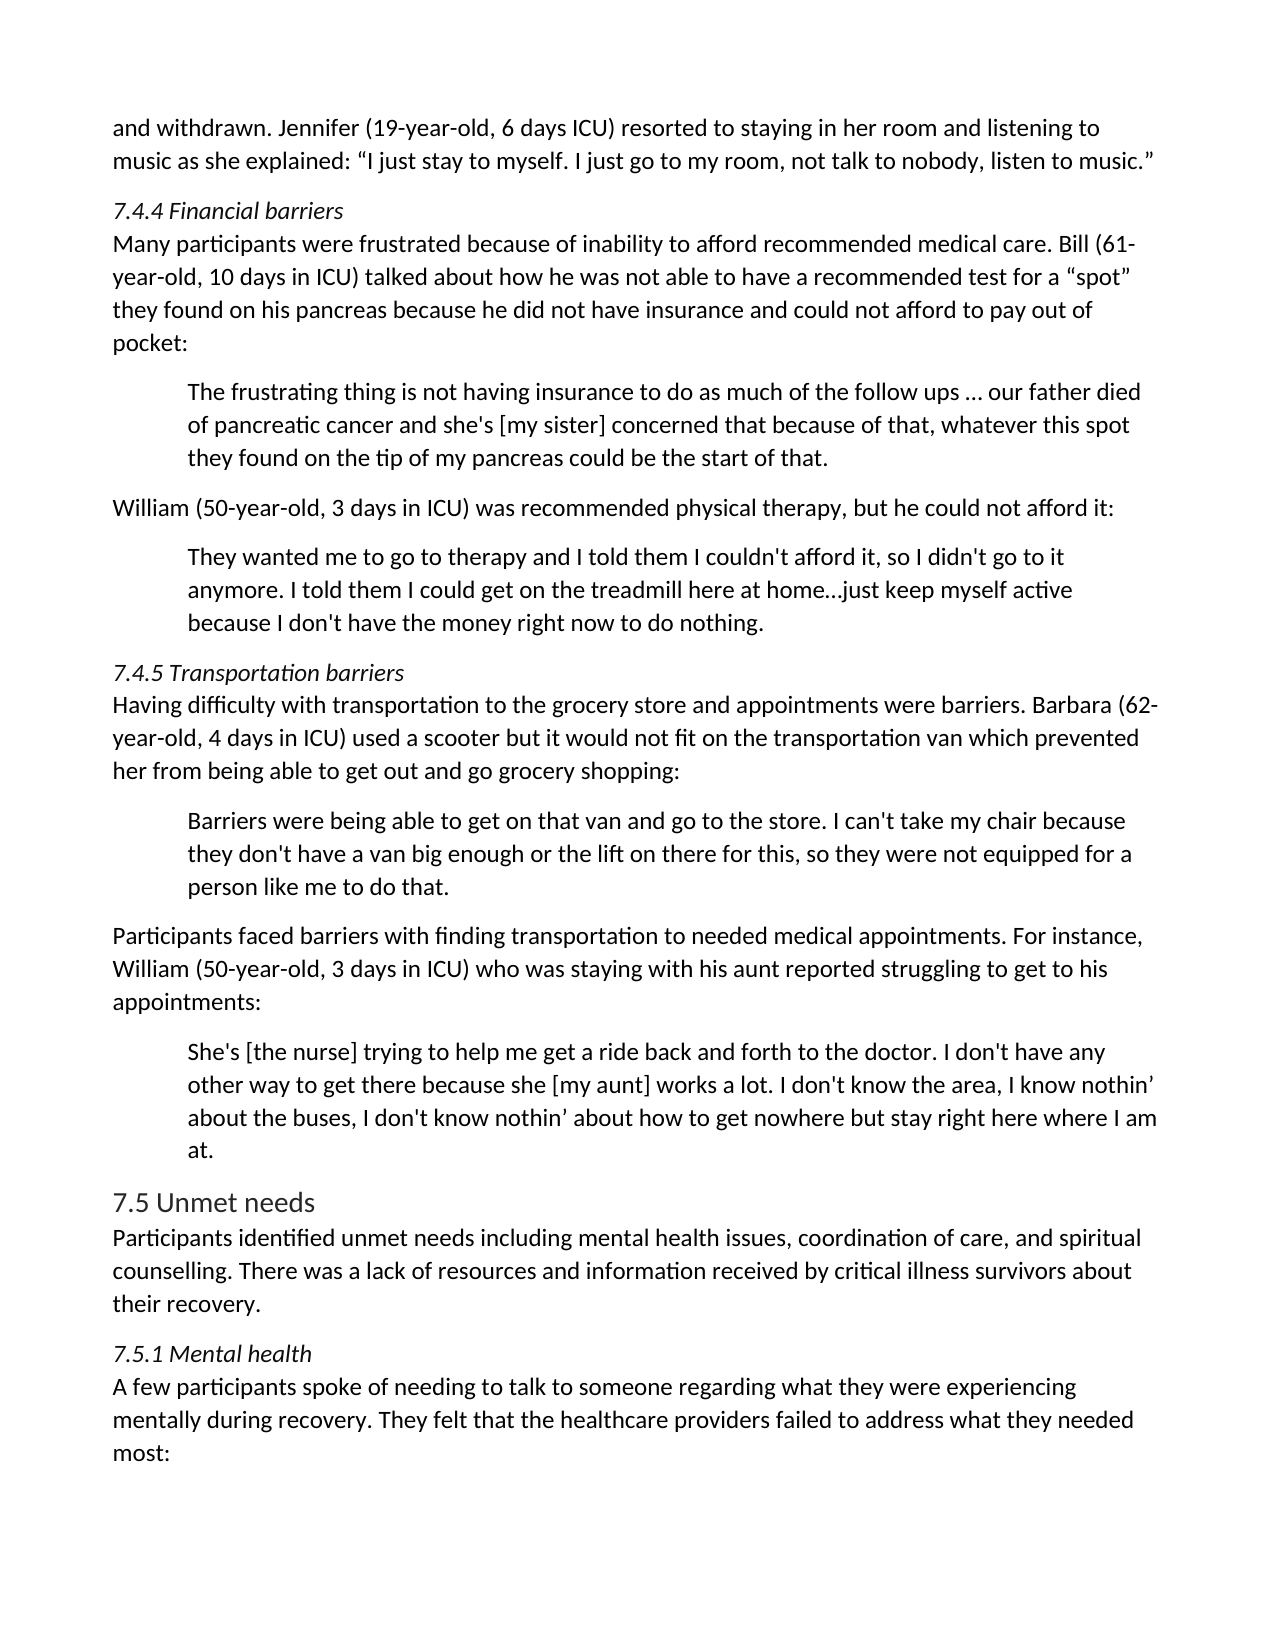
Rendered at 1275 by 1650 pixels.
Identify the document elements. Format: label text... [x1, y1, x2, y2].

text Participants identified unmet needs including mental health issues, coordination of care, and spiritual counselling. There was a lack of resources and information received by critical illness survivors about their recovery. [112, 1223, 1162, 1319]
text She's [the nurse] trying to help me get a ride back and forth to the doctor. I don't have any other way to get there because she [my aunt] works a lot. I don't know the area, I know nothin’ about the buses, I don't know nothin’ about how to get nowhere but stay right here where I am at. [187, 1036, 1162, 1165]
text Participants faced barriers with finding transportation to needed medical appointments. For instance, William (50-year-old, 3 days in ICU) who was staying with his aunt reported struggling to get to his appointments: [112, 920, 1162, 1017]
subtitle 7.5 Unmet needs [112, 1184, 1162, 1220]
text The frustrating thing is not having insurance to do as much of the follow ups … our father died of pancreatic cancer and she's [my sister] concerned that because of that, whatever this spot they found on the tip of my pancreas could be the start of that. [187, 376, 1162, 473]
subtitle 7.4.4 Financial barriers [112, 195, 1162, 226]
text They wanted me to go to therapy and I told them I couldn't afford it, so I didn't go to it anymore. I told them I could get on the treadmill here at home…just keep myself active because I don't have the money right now to do nothing. [187, 541, 1162, 638]
text Many participants were frustrated because of inability to afford recommended medical care. Bill (61-year-old, 10 days in ICU) talked about how he was not able to have a recommended test for a “spot” they found on his pancreas because he did not have insurance and could not afford to pay out of pocket: [112, 228, 1162, 357]
text William (50-year-old, 3 days in ICU) was recommended physical therapy, but he could not afford it: [112, 492, 1162, 522]
text Barriers were being able to get on that van and go to the store. I can't take my chair because they don't have a van big enough or the lift on there for this, so they were not equipped for a person like me to do that. [187, 805, 1162, 901]
subtitle 7.4.5 Transportation barriers [112, 657, 1162, 687]
text A few participants spoke of needing to talk to someone regarding what they were experiencing mentally during recovery. They felt that the healthcare providers failed to address what they needed most: [112, 1371, 1162, 1467]
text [112, 112, 1162, 176]
text Having difficulty with transportation to the grocery store and appointments were barriers. Barbara (62-year-old, 4 days in ICU) used a scooter but it would not fit on the transportation van which prevented her from being able to get out and go grocery shopping: [112, 689, 1162, 786]
subtitle 7.5.1 Mental health [112, 1338, 1162, 1368]
